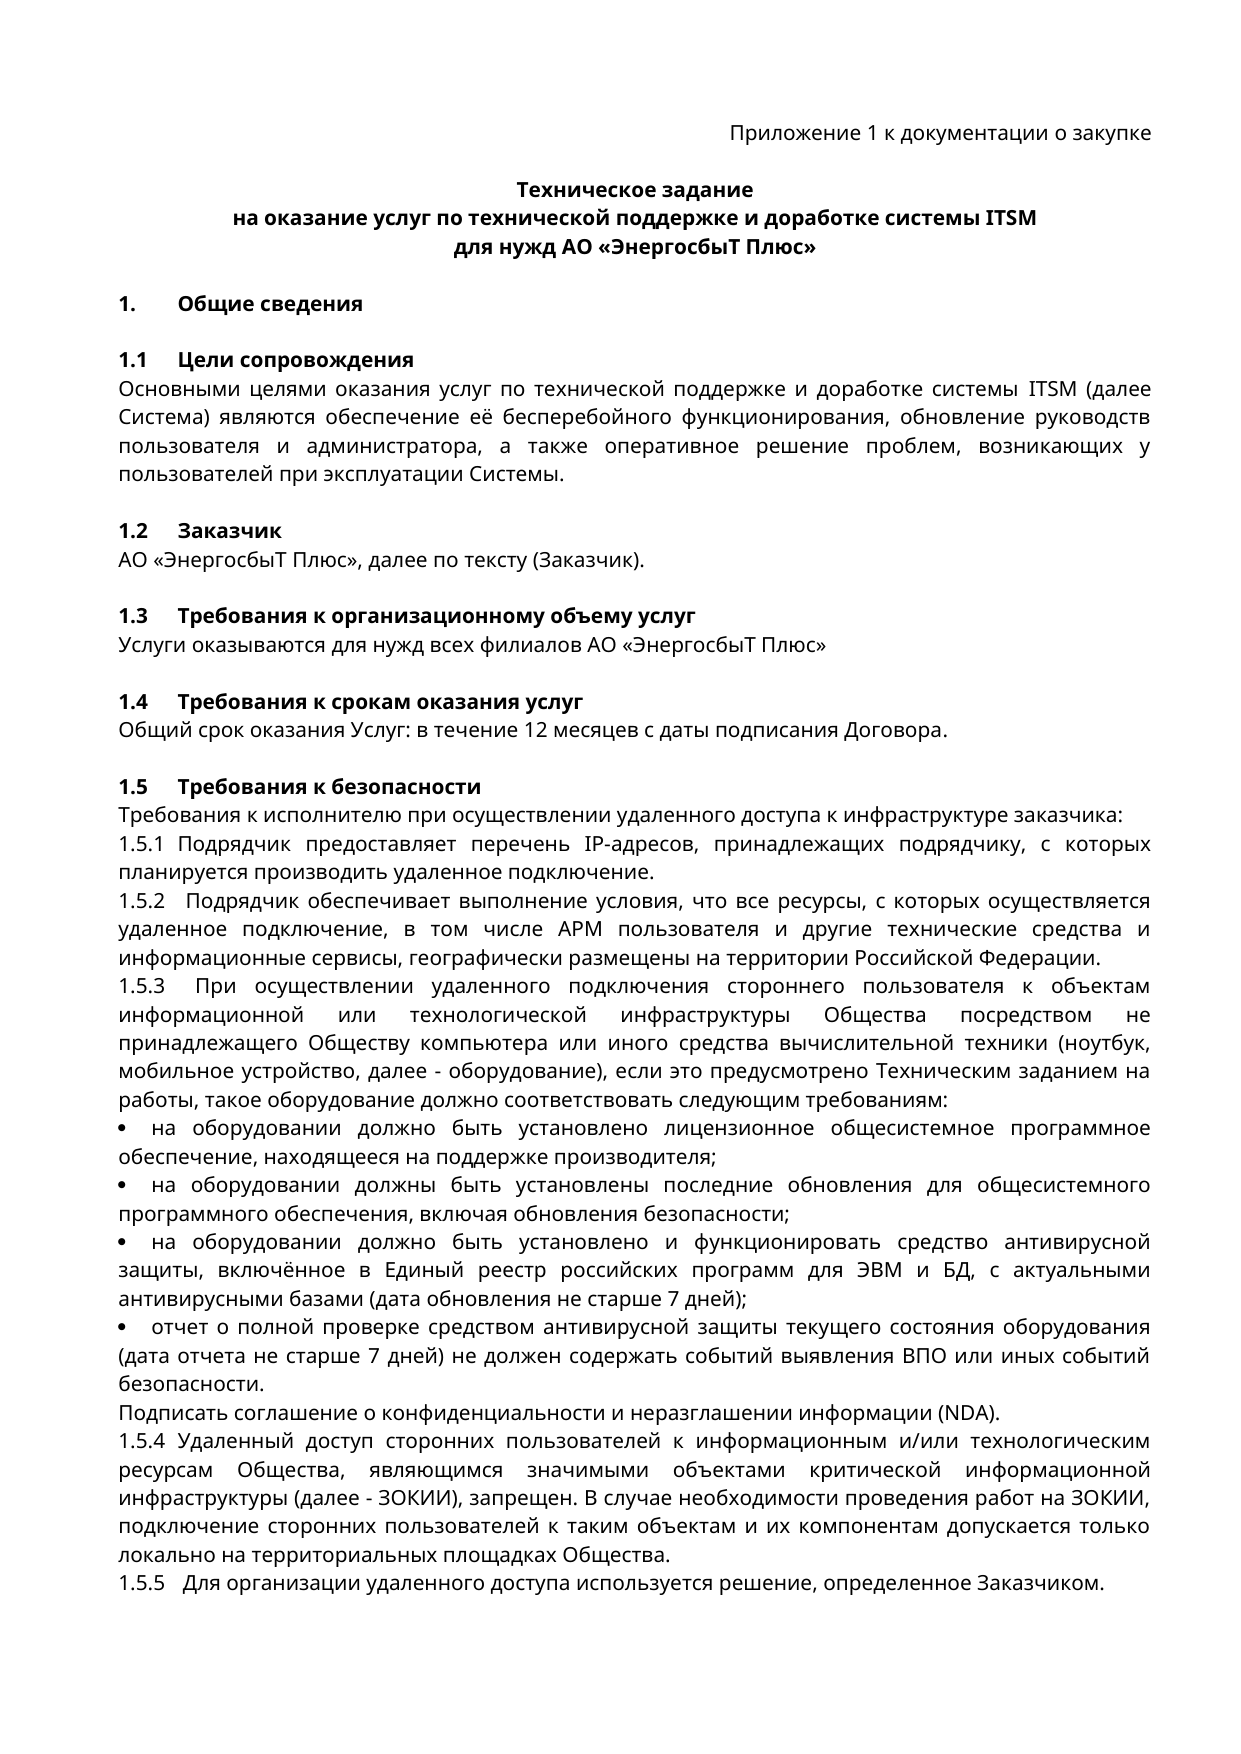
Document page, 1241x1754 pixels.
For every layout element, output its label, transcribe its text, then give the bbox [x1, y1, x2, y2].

list Цели сопровождения [118, 346, 1152, 374]
list Требования к безопасности [118, 772, 1152, 801]
list Для организации удаленного доступа используется решение, определенное Заказчиком. [118, 1568, 1152, 1597]
text Приложение 1 к документации о закупке [118, 118, 1152, 147]
text АО «ЭнергосбыТ Плюс», далее по тексту (Заказчик). [118, 545, 1152, 573]
text Требования к исполнителю при осуществлении удаленного доступа к инфраструктуре заказчика: [118, 801, 1152, 829]
list Требования к организационному объему услуг [118, 602, 1152, 630]
list Удаленный доступ сторонних пользователей к информационным и/или технологическим ресурсам Общества, являющимся значимыми объектами критической информационной инфраструктуры (далее - ЗОКИИ), запрещен. В случае необходимости проведения работ на ЗОКИИ, подключение сторонних пользователей к таким объектам и их компонентам допускается только локально на территориальных площадках Общества. [118, 1426, 1152, 1568]
list на оборудовании должны быть установлены последние обновления для общесистемного программного обеспечения, включая обновления безопасности; [118, 1170, 1152, 1227]
list Требования к срокам оказания услуг [118, 687, 1152, 715]
list на оборудовании должно быть установлено лицензионное общесистемное программное обеспечение, находящееся на поддержке производителя; [118, 1113, 1152, 1170]
text на оказание услуг по технической поддержке и доработке системы ITSM [118, 203, 1152, 232]
text Общий срок оказания Услуг: в течение 12 месяцев с даты подписания Договора. [118, 715, 1152, 744]
list на оборудовании должно быть установлено и функционировать средство антивирусной защиты, включённое в Единый реестр российских программ для ЭВМ и БД, с актуальными антивирусными базами (дата обновления не старше 7 дней); [118, 1227, 1152, 1312]
list Подрядчик обеспечивает выполнение условия, что все ресурсы, с которых осуществляется удаленное подключение, в том числе АРМ пользователя и другие технические средства и информационные сервисы, географически размещены на территории Российской Федерации. [118, 886, 1152, 971]
list Подрядчик предоставляет перечень IP-адресов, принадлежащих подрядчику, с которых планируется производить удаленное подключение. [118, 829, 1152, 886]
text для нужд АО «ЭнергосбыТ Плюс» [118, 232, 1152, 260]
list Заказчик [118, 516, 1152, 545]
text Техническое задание [118, 175, 1152, 203]
list Общие сведения [118, 289, 1152, 317]
text Основными целями оказания услуг по технической поддержке и доработке системы ITSM (далее Система) являются обеспечение её бесперебойного функционирования, обновление руководств пользователя и администратора, а также оперативное решение проблем, возникающих у пользователей при эксплуатации Системы. [118, 374, 1152, 488]
text Услуги оказываются для нужд всех филиалов АО «ЭнергосбыТ Плюс» [118, 630, 1152, 658]
list При осуществлении удаленного подключения стороннего пользователя к объектам информационной или технологической инфраструктуры Общества посредством не принадлежащего Обществу компьютера или иного средства вычислительной техники (ноутбук, мобильное устройство, далее - оборудование), если это предусмотрено Техническим заданием на работы, такое оборудование должно соответствовать следующим требованиям: [118, 971, 1152, 1113]
list отчет о полной проверке средством антивирусной защиты текущего состояния оборудования (дата отчета не старше 7 дней) не должен содержать событий выявления ВПО или иных событий безопасности. Подписать соглашение о конфиденциальности и неразглашении информации (NDA). [118, 1312, 1152, 1426]
